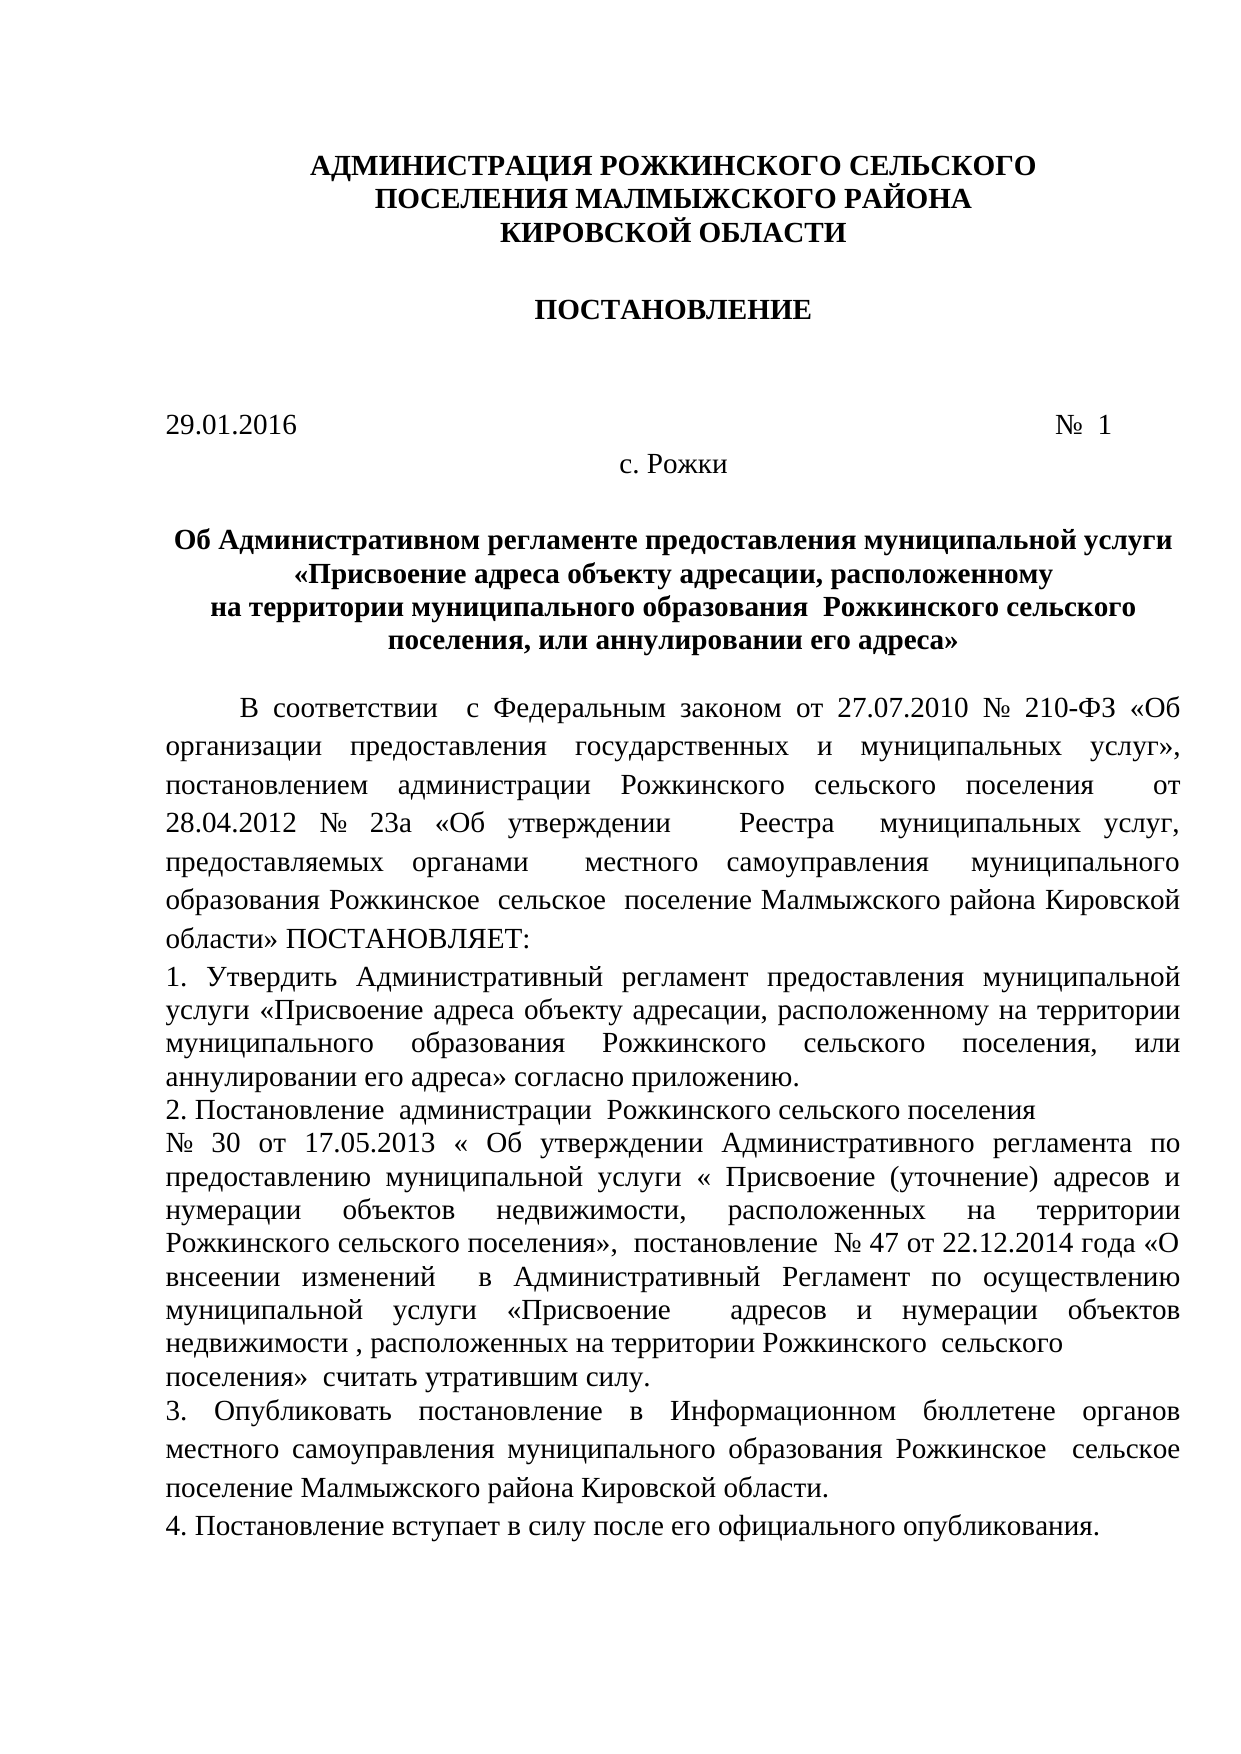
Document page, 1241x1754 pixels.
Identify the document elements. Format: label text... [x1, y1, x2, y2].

title ПОСЕЛЕНИЯ МАЛМЫЖСКОГО РАЙОНА [165, 181, 1181, 215]
text 29.01.2016 № 1 [165, 407, 1181, 441]
title 1. Утвердить Административный регламент предоставления муниципальной услуги «Присвоение адреса объекту адресации, расположенному на территории муниципального образования Рожкинского сельского поселения, или аннулировании его адреса» согласно приложению. [165, 959, 1181, 1093]
text ПОСТАНОВЛЕНИЕ [165, 292, 1181, 325]
text 4. Постановление вступает в силу после его официального опубликования. [165, 1508, 1181, 1542]
title поселения» считать утратившим силу. [165, 1359, 1181, 1393]
text 3. Опубликовать постановление в Информационном бюллетене органов местного самоуправления муниципального образования Рожкинское сельское поселение Малмыжского района Кировской области. [165, 1393, 1181, 1503]
title АДМИНИСТРАЦИЯ РОЖКИНСКОГО СЕЛЬСКОГО [165, 148, 1181, 181]
text В соответствии с Федеральным законом от 27.07.2010 № 210-ФЗ «Об организации предоставления государственных и муниципальных услуг», постановлением администрации Рожкинского сельского поселения от 28.04.2012 № 23а «Об утверждении Реестра муниципальных услуг, предоставляемых органами местного самоуправления муниципального образования Рожкинское сельское поселение Малмыжского района Кировской области» ПОСТАНОВЛЯЕТ: [165, 690, 1181, 954]
text с. Рожки [165, 446, 1181, 479]
title 2. Постановление администрации Рожкинского сельского поселения [165, 1093, 1181, 1126]
title Об Административном регламенте предоставления муниципальной услуги «Присвоение адреса объекту адресации, расположенному [165, 523, 1181, 590]
text КИРОВСКОЙ ОБЛАСТИ [165, 215, 1181, 248]
title № 30 от 17.05.2013 « Об утверждении Административного регламента по предоставлению муниципальной услуги « Присвоение (уточнение) адресов и нумерации объектов недвижимости, расположенных на территории Рожкинского сельского поселения», постановление № 47 от 22.12.2014 года «О внсеении изменений в Административный Регламент по осуществлению муниципальной услуги «Присвоение адресов и нумерации объектов недвижимости , расположенных на территории Рожкинского сельского [165, 1126, 1181, 1359]
title на территории муниципального образования Рожкинского сельского [165, 590, 1181, 623]
title поселения, или аннулировании его адреса» [165, 623, 1181, 656]
